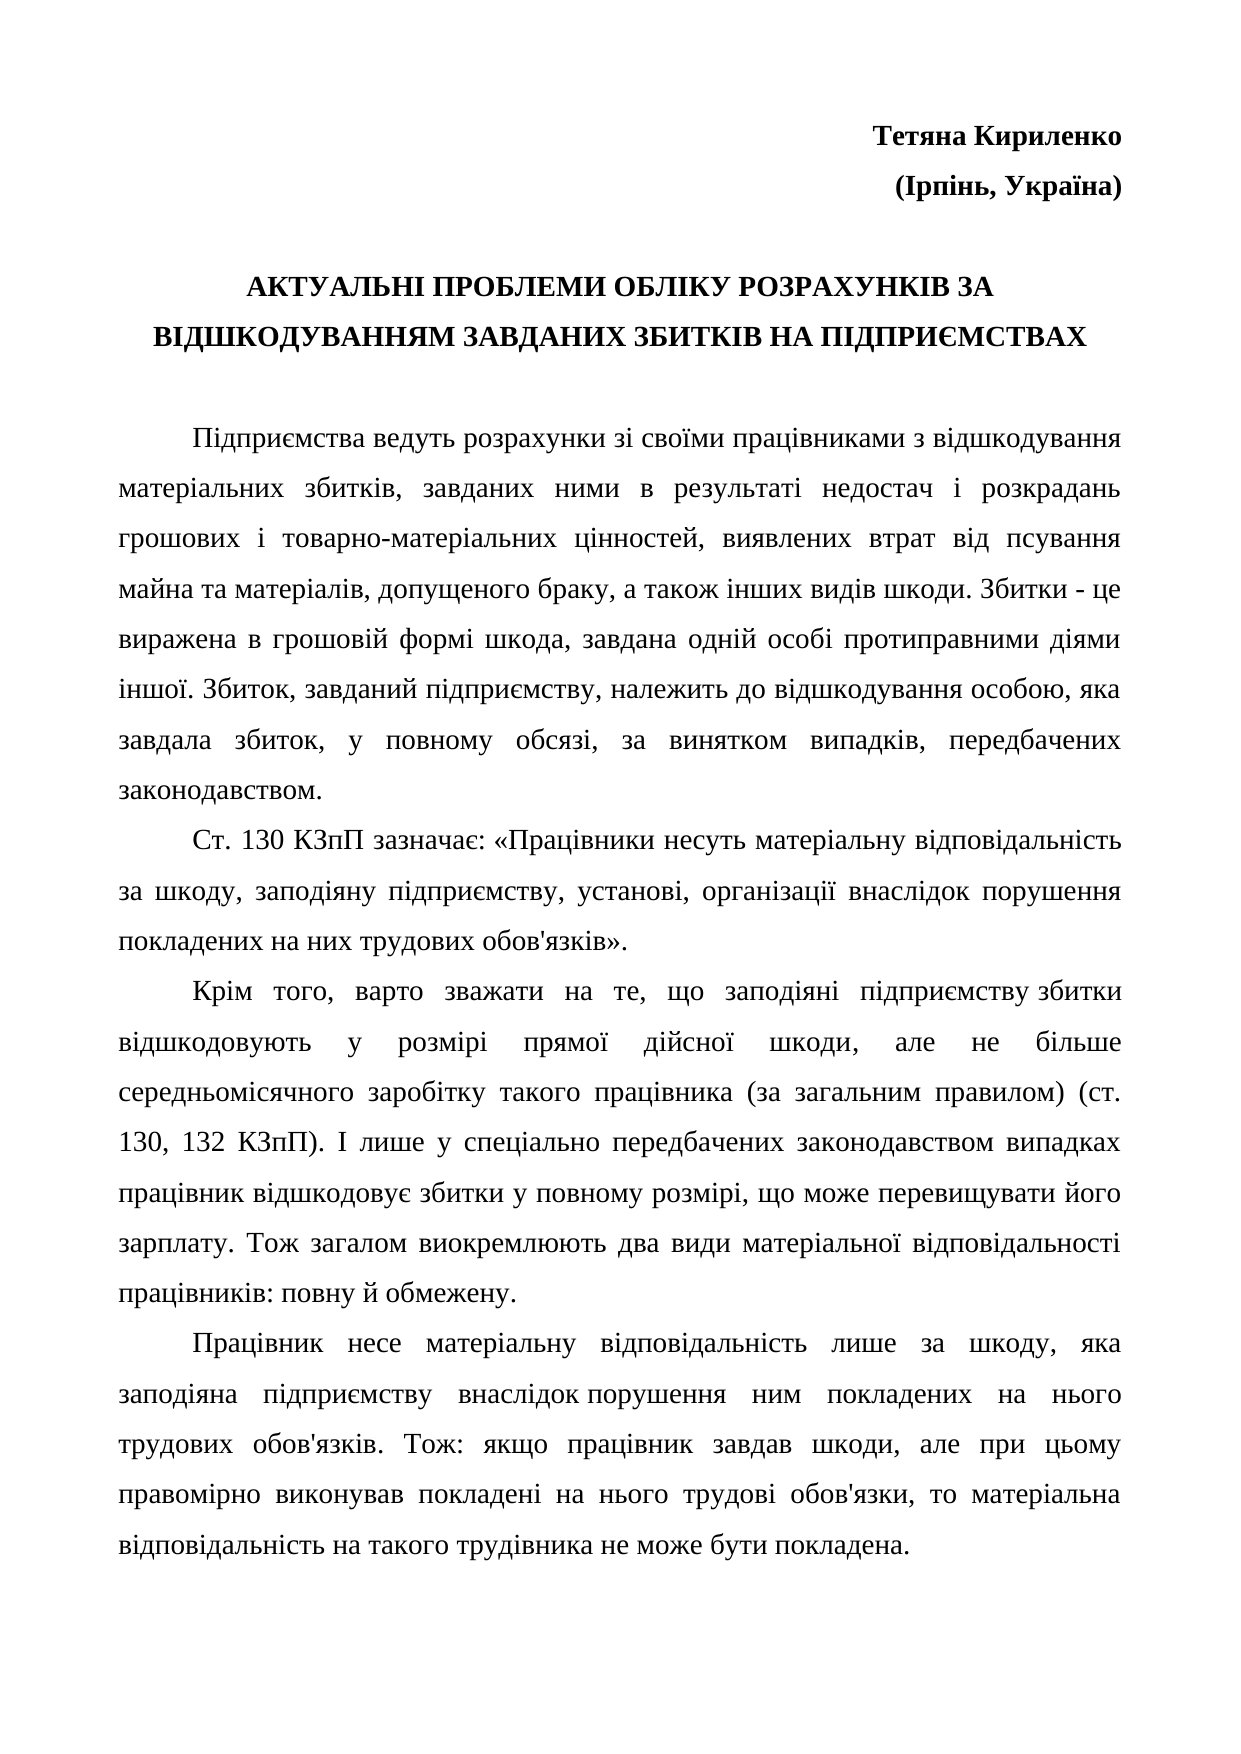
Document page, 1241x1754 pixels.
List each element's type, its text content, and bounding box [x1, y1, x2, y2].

text Ст. 130 КЗпП зазначає: «Працівники несуть матеріальну відповідальність за шкоду, заподіяну підприємству, установі, організації внаслідок порушення покладених на них трудових обов'язків». [118, 822, 1122, 957]
text Працівник несе матеріальну відповідальність лише за шкоду, яка заподіяна підприємству внаслідок порушення ним покладених на нього трудових обов'язків. Тож: якщо працівник завдав шкоди, але при цьому правомірно виконував покладені на нього трудові обов'язки, то матеріальна відповідальність на такого трудівника не може бути покладена. [118, 1326, 1122, 1560]
text Тетяна Кириленко [118, 118, 1122, 152]
text (Ірпінь, Україна) [118, 168, 1122, 202]
text Підприємства ведуть розрахунки зі своїми працівниками з відшкодування матеріальних збитків, завданих ними в результаті недостач і розкрадань грошових і товарно-матеріальних цінностей, виявлених втрат від псування майна та матеріалів, допущеного браку, а також інших видів шкоди. Збитки - це виражена в грошовій формі шкода, завдана одній особі протиправними діями іншої. Збиток, завданий підприємству, належить до відшкодування особою, яка завдала збиток, у повному обсязі, за винятком випадків, передбачених законодавством. [118, 420, 1122, 806]
text Крім того, варто зважати на те, що заподіяні підприємству збитки відшкодовують у розмірі прямої дійсної шкоди, але не більше середньомісячного заробітку такого працівника (за загальним правилом) (ст. 130, 132 КЗпП). I лише у спеціально передбачених законодавством випадках працівник відшкодовує збитки у повному розмірі, що може перевищувати його зарплату. Тож загалом виокремлюють два види матеріальної відповідальності працівників: повну й обмежену. [118, 973, 1122, 1309]
text АКТУАЛЬНІ ПРОБЛЕМИ ОБЛІКУ РОЗРАХУНКІВ ЗА ВІДШКОДУВАННЯМ ЗАВДАНИХ ЗБИТКІВ НА ПІДПРИЄМСТВАХ [118, 269, 1122, 353]
